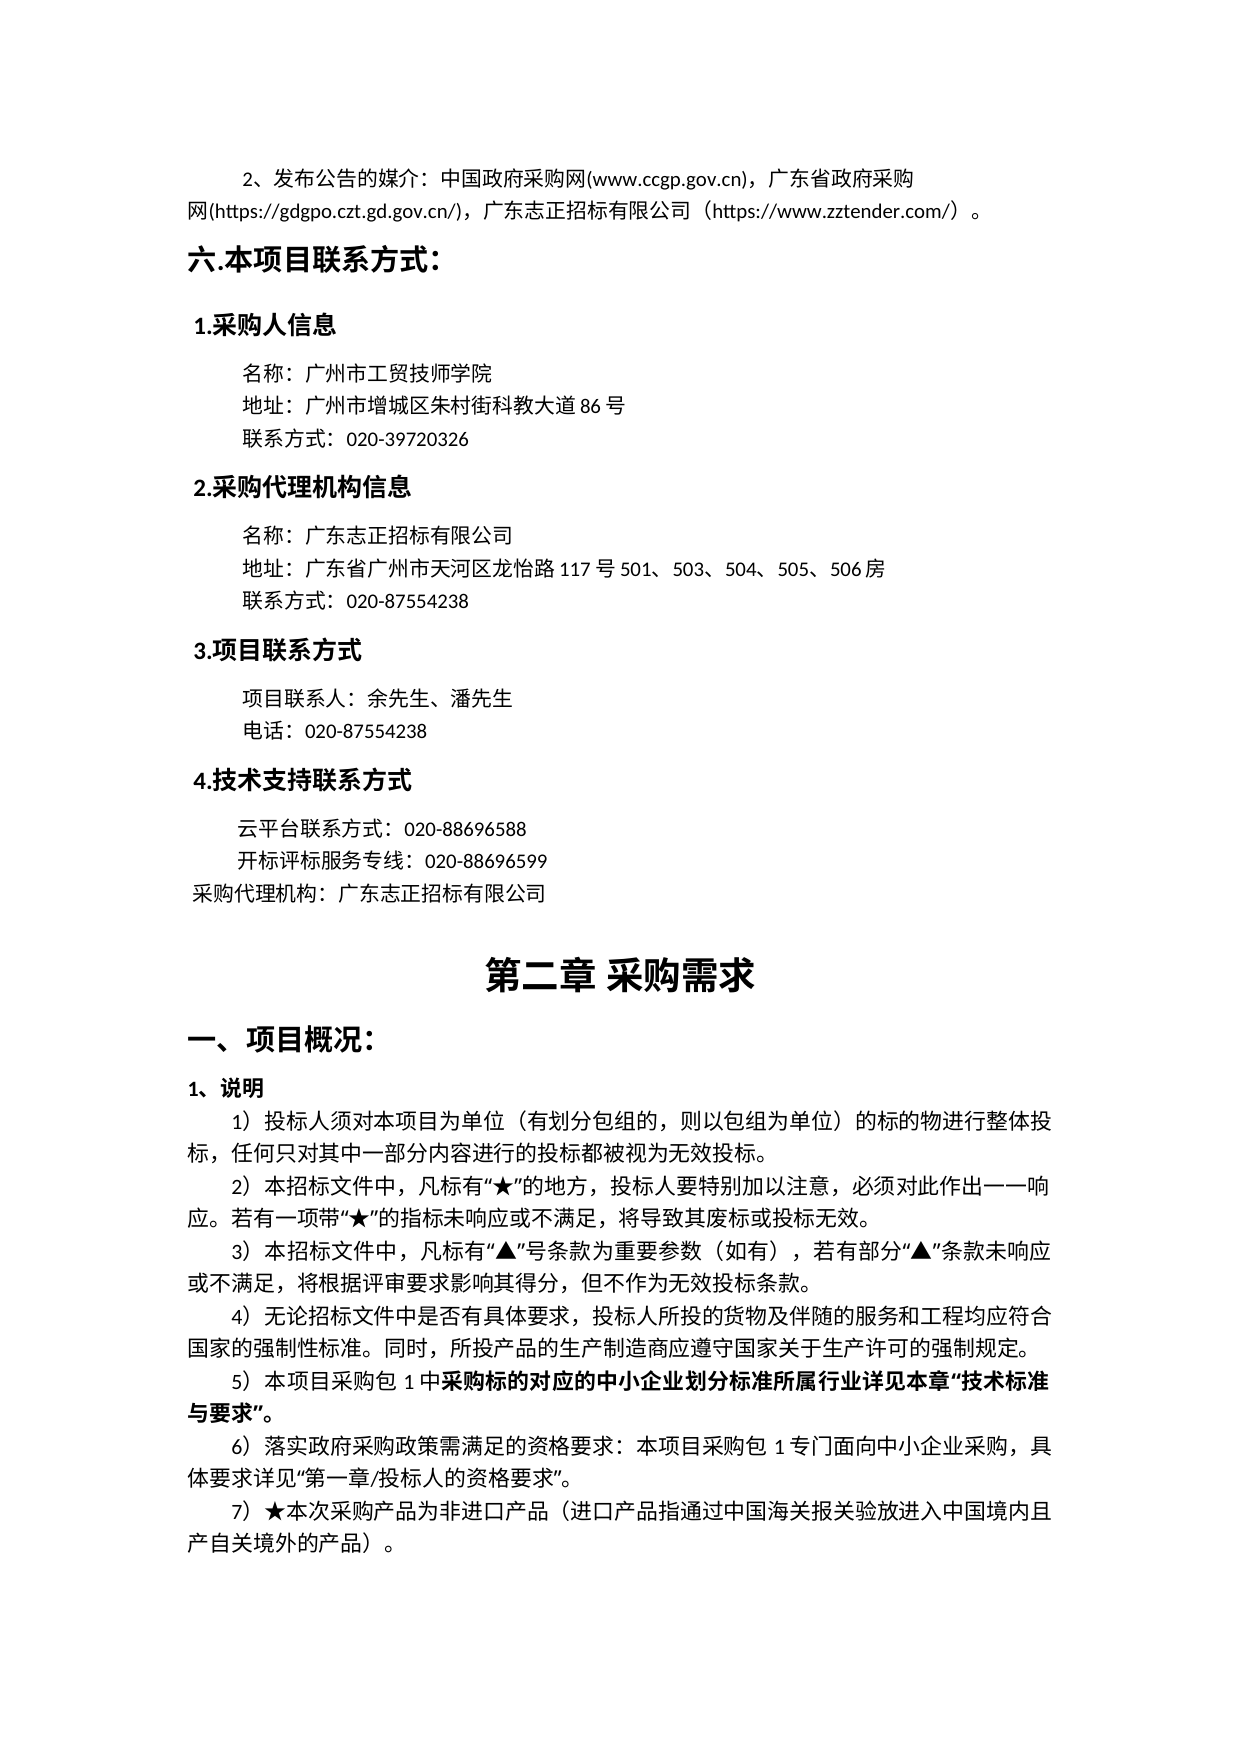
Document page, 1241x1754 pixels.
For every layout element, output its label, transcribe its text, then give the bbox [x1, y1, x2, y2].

text 2.采购代理机构信息 [187, 454, 1053, 519]
text 地址：广州市增城区朱村街科教大道86号 [187, 389, 1053, 422]
text 3）本招标文件中，凡标有“▲”号条款为重要参数（如有），若有部分“▲”条款未响应或不满足，将根据评审要求影响其得分，但不作为无效投标条款。 [187, 1234, 1053, 1299]
text 3.项目联系方式 [187, 617, 1053, 682]
text 5）本项目采购包1中采购标的对应的中小企业划分标准所属行业详见本章“技术标准与要求”。 [187, 1364, 1053, 1429]
text 地址：广东省广州市天河区龙怡路117号501、503、504、505、506房 [187, 552, 1053, 584]
text 电话：020-87554238 [187, 714, 1053, 747]
text 1.采购人信息 [187, 292, 1053, 357]
text 7）★本次采购产品为非进口产品（进口产品指通过中国海关报关验放进入中国境内且产自关境外的产品）。 [187, 1494, 1053, 1559]
text 六.本项目联系方式： [187, 227, 1053, 292]
text 4）无论招标文件中是否有具体要求，投标人所投的货物及伴随的服务和工程均应符合国家的强制性标准。同时，所投产品的生产制造商应遵守国家关于生产许可的强制规定。 [187, 1299, 1053, 1364]
text 云平台联系方式：020-88696588 [187, 812, 1053, 844]
text 采购代理机构：广东志正招标有限公司 [187, 877, 1053, 909]
text 一、项目概况： [187, 1007, 1053, 1072]
text 2、发布公告的媒介：中国政府采购网(www.ccgp.gov.cn)，广东省政府采购网(https://gdgpo.czt.gd.gov.cn/)，广东志正招标有限公司（https://www.zztender.com/）。 [187, 162, 1053, 227]
text 联系方式：020-39720326 [187, 422, 1053, 454]
text 6）落实政府采购政策需满足的资格要求：本项目采购包1专门面向中小企业采购，具体要求详见“第一章/投标人的资格要求”。 [187, 1429, 1053, 1494]
text 项目联系人：余先生、潘先生 [187, 682, 1053, 714]
text 开标评标服务专线：020-88696599 [187, 844, 1053, 877]
text 名称：广州市工贸技师学院 [187, 357, 1053, 389]
text 1）投标人须对本项目为单位（有划分包组的，则以包组为单位）的标的物进行整体投标，任何只对其中一部分内容进行的投标都被视为无效投标。 [187, 1104, 1053, 1169]
text 联系方式：020-87554238 [187, 584, 1053, 617]
text 名称：广东志正招标有限公司 [187, 519, 1053, 552]
text 2）本招标文件中，凡标有“★”的地方，投标人要特别加以注意，必须对此作出一一响应。若有一项带“★”的指标未响应或不满足，将导致其废标或投标无效。 [187, 1169, 1053, 1234]
text 1、说明 [187, 1072, 1053, 1104]
text 第二章 采购需求 [187, 942, 1053, 1007]
text 4.技术支持联系方式 [187, 747, 1053, 812]
